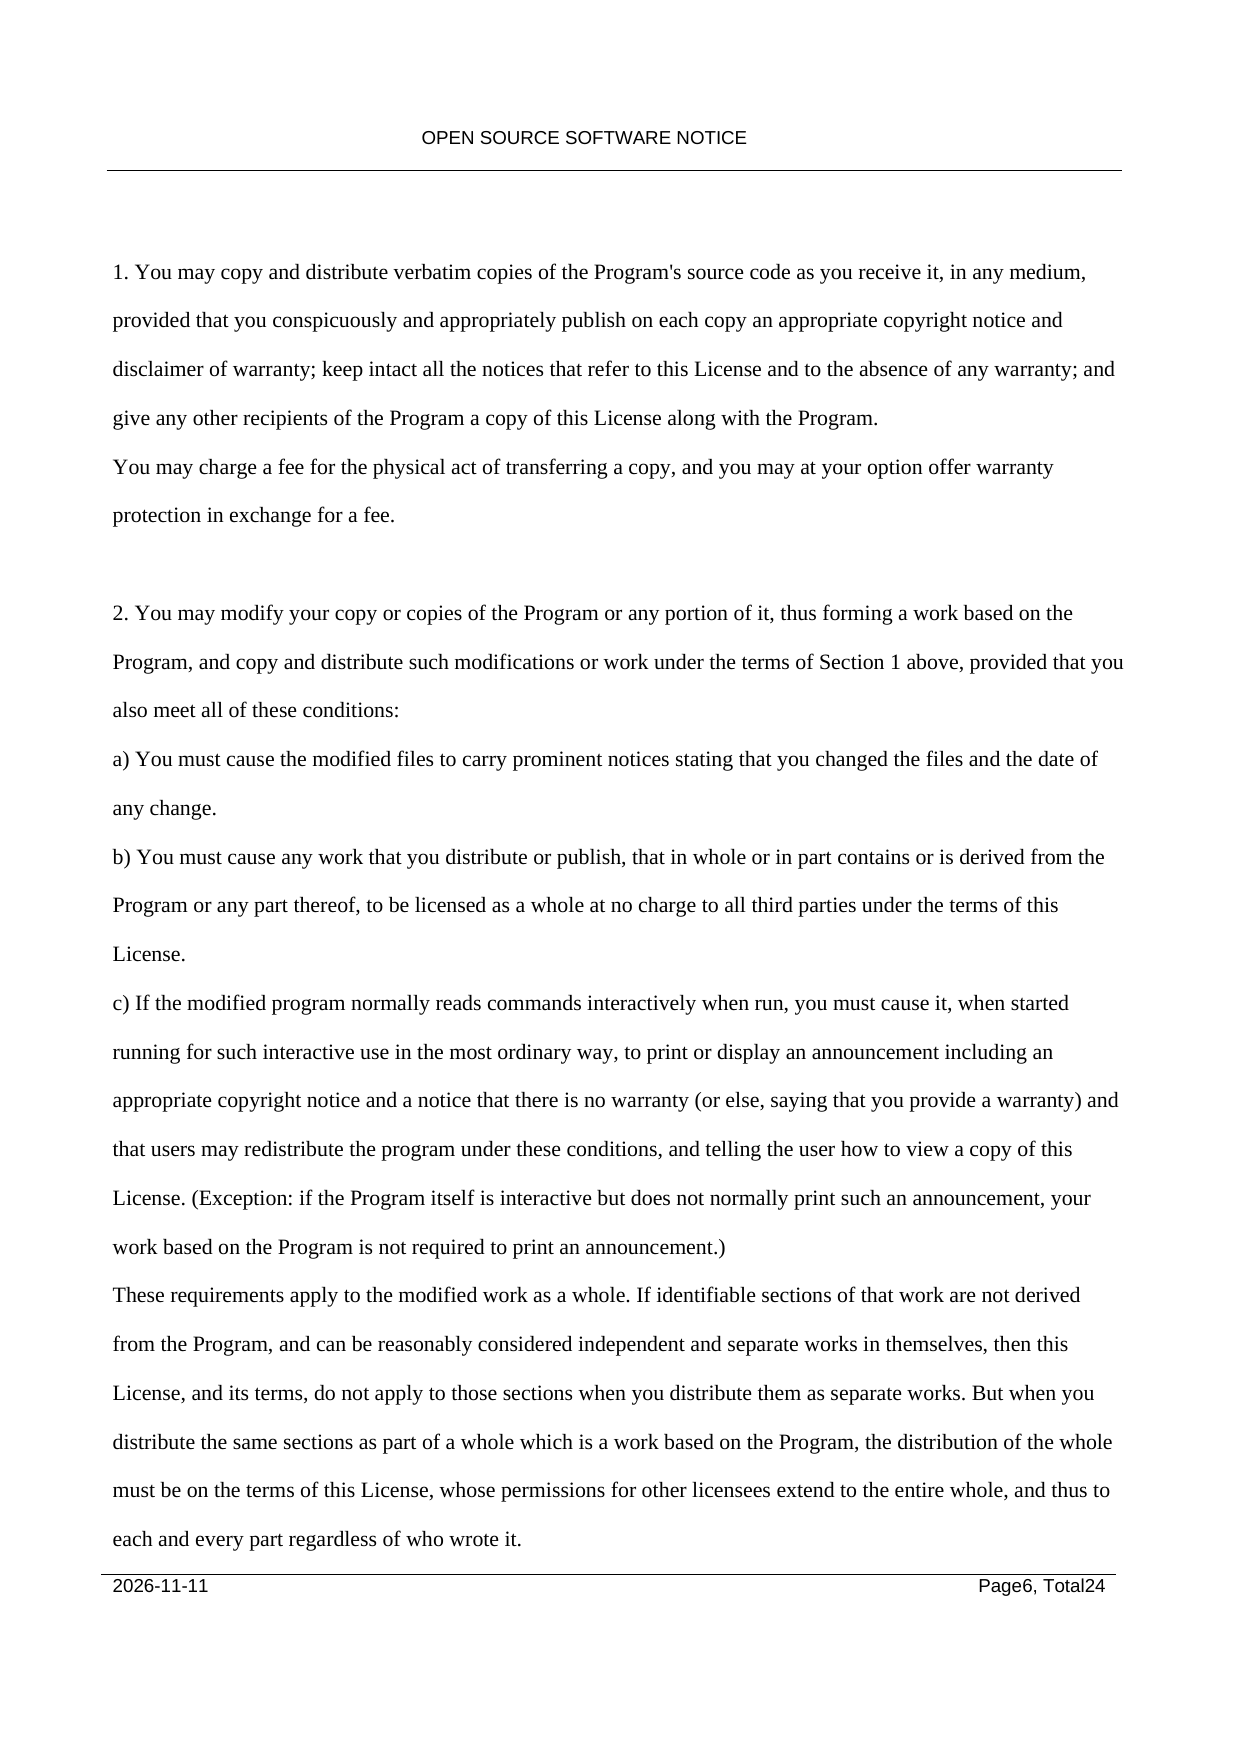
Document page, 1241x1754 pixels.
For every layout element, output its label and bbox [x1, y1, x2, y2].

text [112, 206, 1128, 1555]
